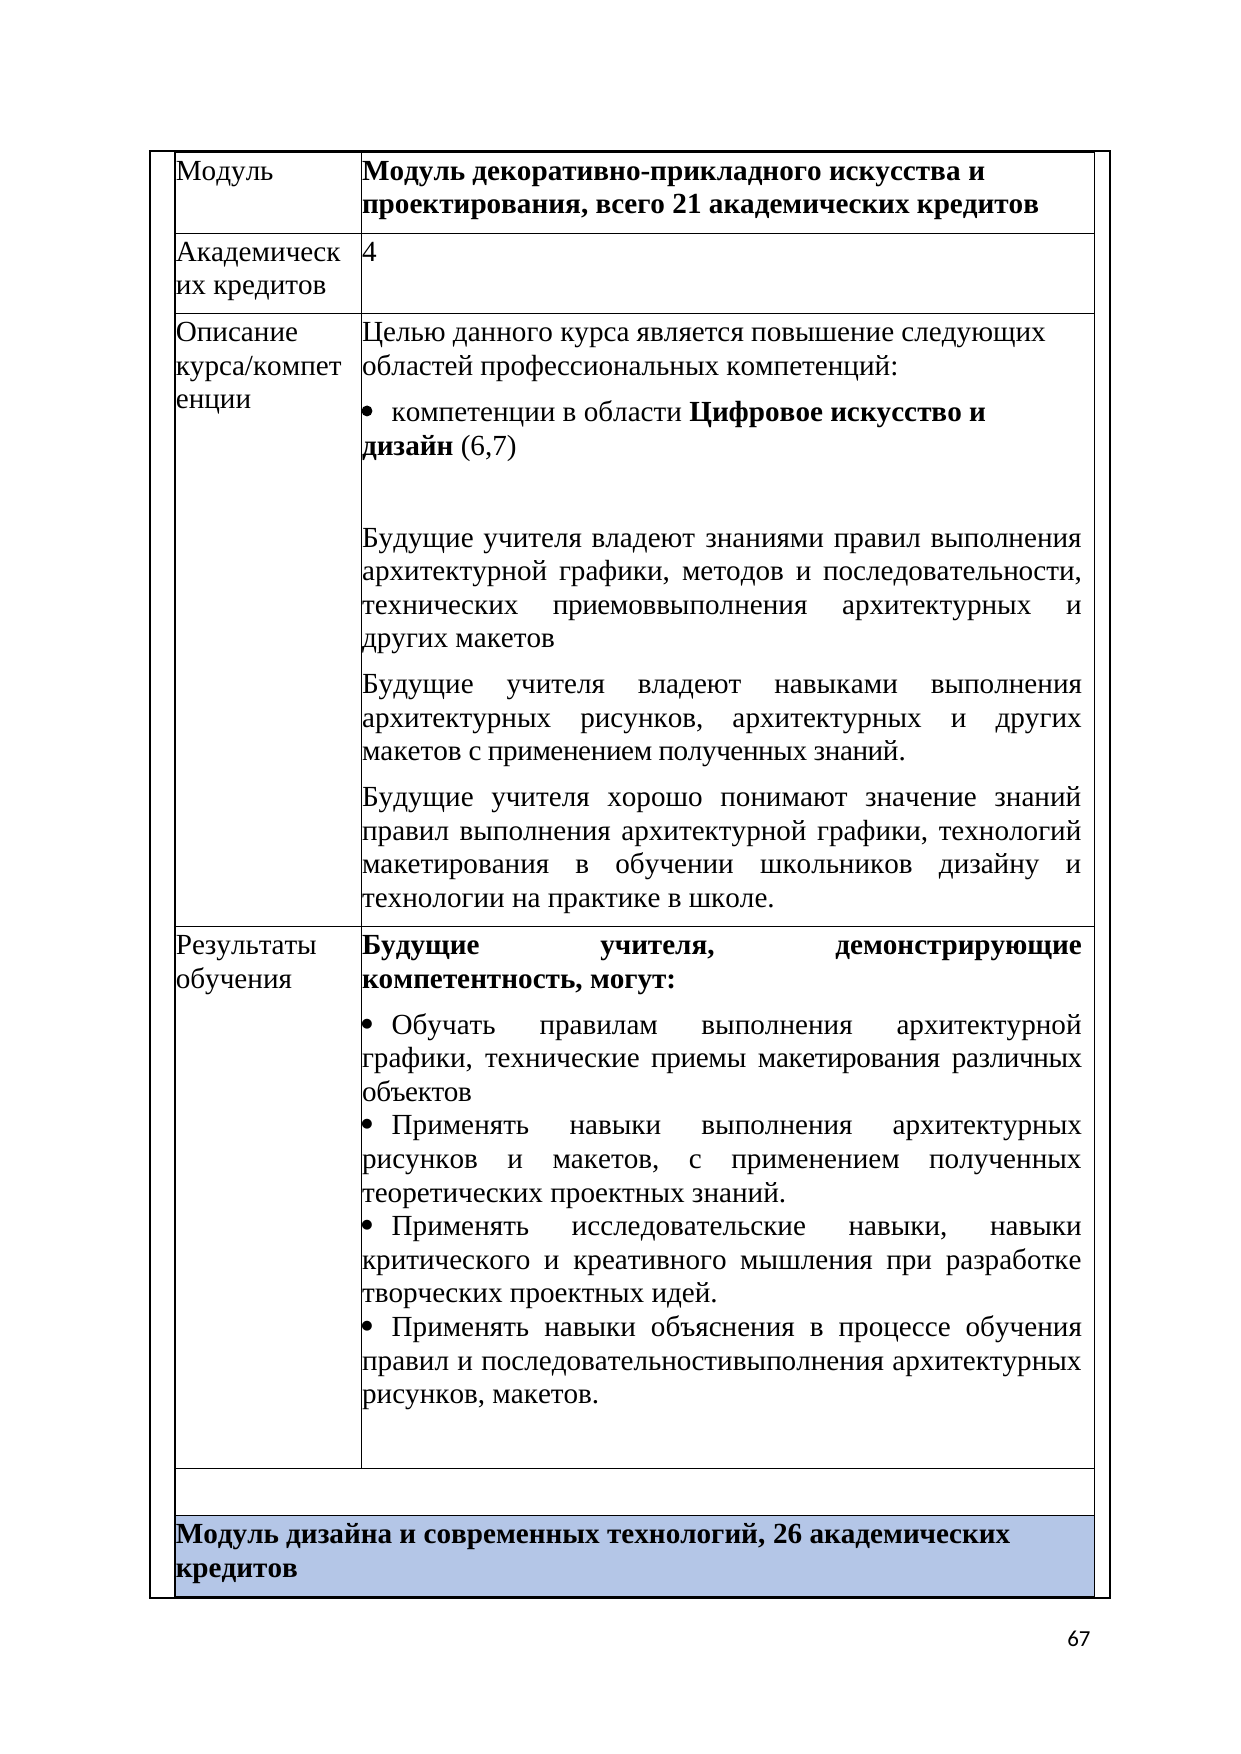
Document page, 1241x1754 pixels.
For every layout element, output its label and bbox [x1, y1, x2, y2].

table_cell [151, 152, 174, 1597]
table_cell [362, 927, 1094, 1468]
table_cell [1095, 152, 1109, 1597]
table_cell [176, 314, 361, 926]
table_cell [362, 314, 1094, 926]
table_cell [176, 927, 361, 1468]
table_cell [176, 153, 361, 233]
table_cell [176, 1469, 1094, 1515]
